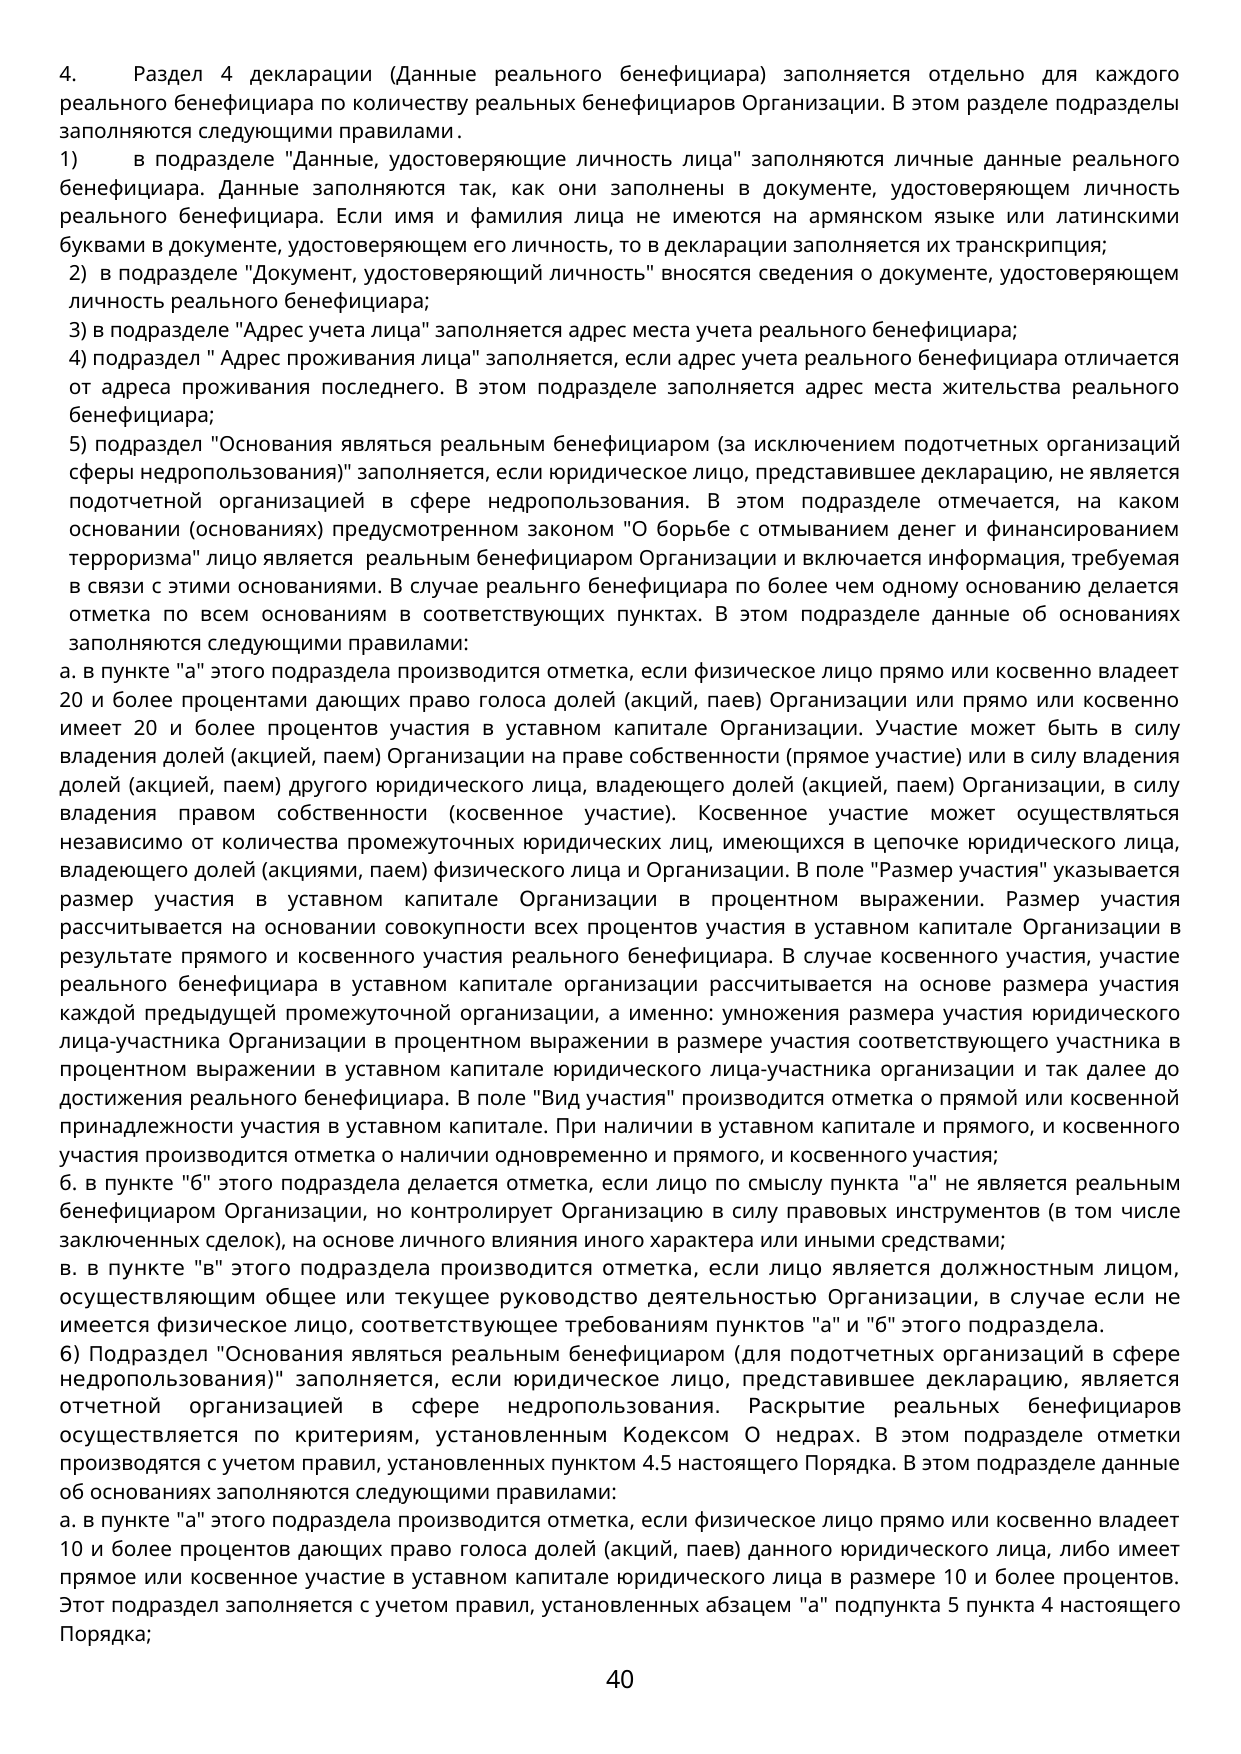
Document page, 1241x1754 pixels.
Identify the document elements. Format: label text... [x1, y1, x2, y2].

text 6) Подраздел "Основания являться реальным бенефициаром (для подотчетных организаций в сфере недропользования)" заполняется, если юридическое лицо, представившее декларацию, является отчетной организацией в сфере недропользования. Раскрытие реальных бенефициаров осуществляется по критериям, установленным Кодексом О недрах. В этом подразделе отметки производятся с учетом правил, установленных пунктом 4.5 настоящего Порядка. В этом подразделе данные об основаниях заполняются следующими правилами: [59, 1339, 1181, 1505]
text а. в пункте "а" этого подраздела производится отметка, если физическое лицо прямо или косвенно владеет 20 и более процентами дающих право голоса долей (акций, паев) Организации или прямо или косвенно имеет 20 и более процентов участия в уставном капитале Организации. Участие может быть в силу владения долей (акцией, паем) Организации на праве собственности (прямое участие) или в силу владения долей (акцией, паем) другого юридического лица, владеющего долей (акцией, паем) Организации, в силу владения правом собственности (косвенное участие). Косвенное участие может осуществляться независимо от количества промежуточных юридических лиц, имеющихся в цепочке юридического лица, владеющего долей (акциями, паем) физического лица и Организации. В поле "Размер участия" указывается размер участия в уставном капитале Օрганизации в процентном выражении. Размер участия рассчитывается на основании совокупности всех процентов участия в уставном капитале Օрганизации в результате прямого и косвенного участия реального бенефициара. В случае косвенного участия, участие реального бенефициара в уставном капитале организации рассчитывается на основе размера участия каждой предыдущей промежуточной организации, а именно: умножения размера участия юридического лица-участника Օрганизации в процентном выражении в размере участия соответствующего участника в процентном выражении в уставном капитале юридического лица-участника организации и так далее до достижения реального бенефициара. В поле "Вид участия" производится отметка о прямой или косвенной принадлежности участия в уставном капитале. При наличии в уставном капитале и прямого, и косвенного участия производится отметка о наличии одновременно и прямого, и косвенного участия; [59, 656, 1181, 1168]
list Раздел 4 декларации (Данные реального бенефициара) заполняется отдельно для каждого реального бенефициара по количеству реальных бенефициаров Организации. В этом разделе подразделы заполняются следующими правилами․ [59, 59, 1181, 144]
text б. в пункте "б" этого подраздела делается отметка, если лицо по смыслу пункта "а" не является реальным бенефициаром Организации, но контролирует Օрганизацию в силу правовых инструментов (в том числе заключенных сделок), на основе личного влияния иного характера или иными средствами; [59, 1168, 1181, 1253]
text 5) подраздел "Основания являться реальным бенефициаром (за исключением подотчетных организаций сферы недропользования)" заполняется, если юридическое лицо, представившее декларацию, не является подотчетной организацией в сфере недропользования. В этом подразделе отмечается, на каком основании (основаниях) предусмотренном законом "О борьбе с отмыванием денег и финансированием терроризма" лицо является реальным бенефициаром Организации и включается информация, требуемая в связи с этими основаниями. В случае реальнго бенефициара по более чем одному основанию делается отметка по всем основаниям в соответствующих пунктах. В этом подразделе данные об основаниях заполняются следующими правилами: [68, 429, 1181, 656]
text в. в пункте "в" этого подраздела производится отметка, если лицо является должностным лицом, осуществляющим общее или текущее руководство деятельностью Организации, в случае если не имеется физическое лицо, соответствующее требованиям пунктов "а" и "б" этого подраздела. [59, 1253, 1181, 1339]
text 2) в подразделе "Документ, удостоверяющий личность" вносятся сведения о документе, удостоверяющем личность реального бенефициара; [68, 258, 1181, 315]
text а. в пункте "а" этого подраздела производится отметка, если физическое лицо прямо или косвенно владеет 10 и более процентов дающих право голоса долей (акций, паев) данного юридического лица, либо имеет прямое или косвенное участие в уставном капитале юридического лица в размере 10 и более процентов. Этот подраздел заполняется с учетом правил, установленных абзацем "а" подпункта 5 пункта 4 настоящего Порядка; [59, 1505, 1181, 1647]
text 3) в подразделе "Адрес учета лица" заполняется адрес места учета реального бенефициара; [68, 315, 1181, 343]
list в подразделе "Данные, удостоверяющие личность лица" заполняются личные данные реального бенефициара. Данные заполняются так, как они заполнены в документе, удостоверяющем личность реального бенефициара. Если имя и фамилия лица не имеются на армянском языке или латинскими буквами в документе, удостоверяющем его личность, то в декларации заполняется их транскрипция; [59, 144, 1181, 258]
text 4) подраздел " Адрес проживания лица" заполняется, если адрес учета реального бенефициара отличается от адреса проживания последнего. В этом подразделе заполняется адрес места жительства реального бенефициара; [68, 343, 1181, 429]
